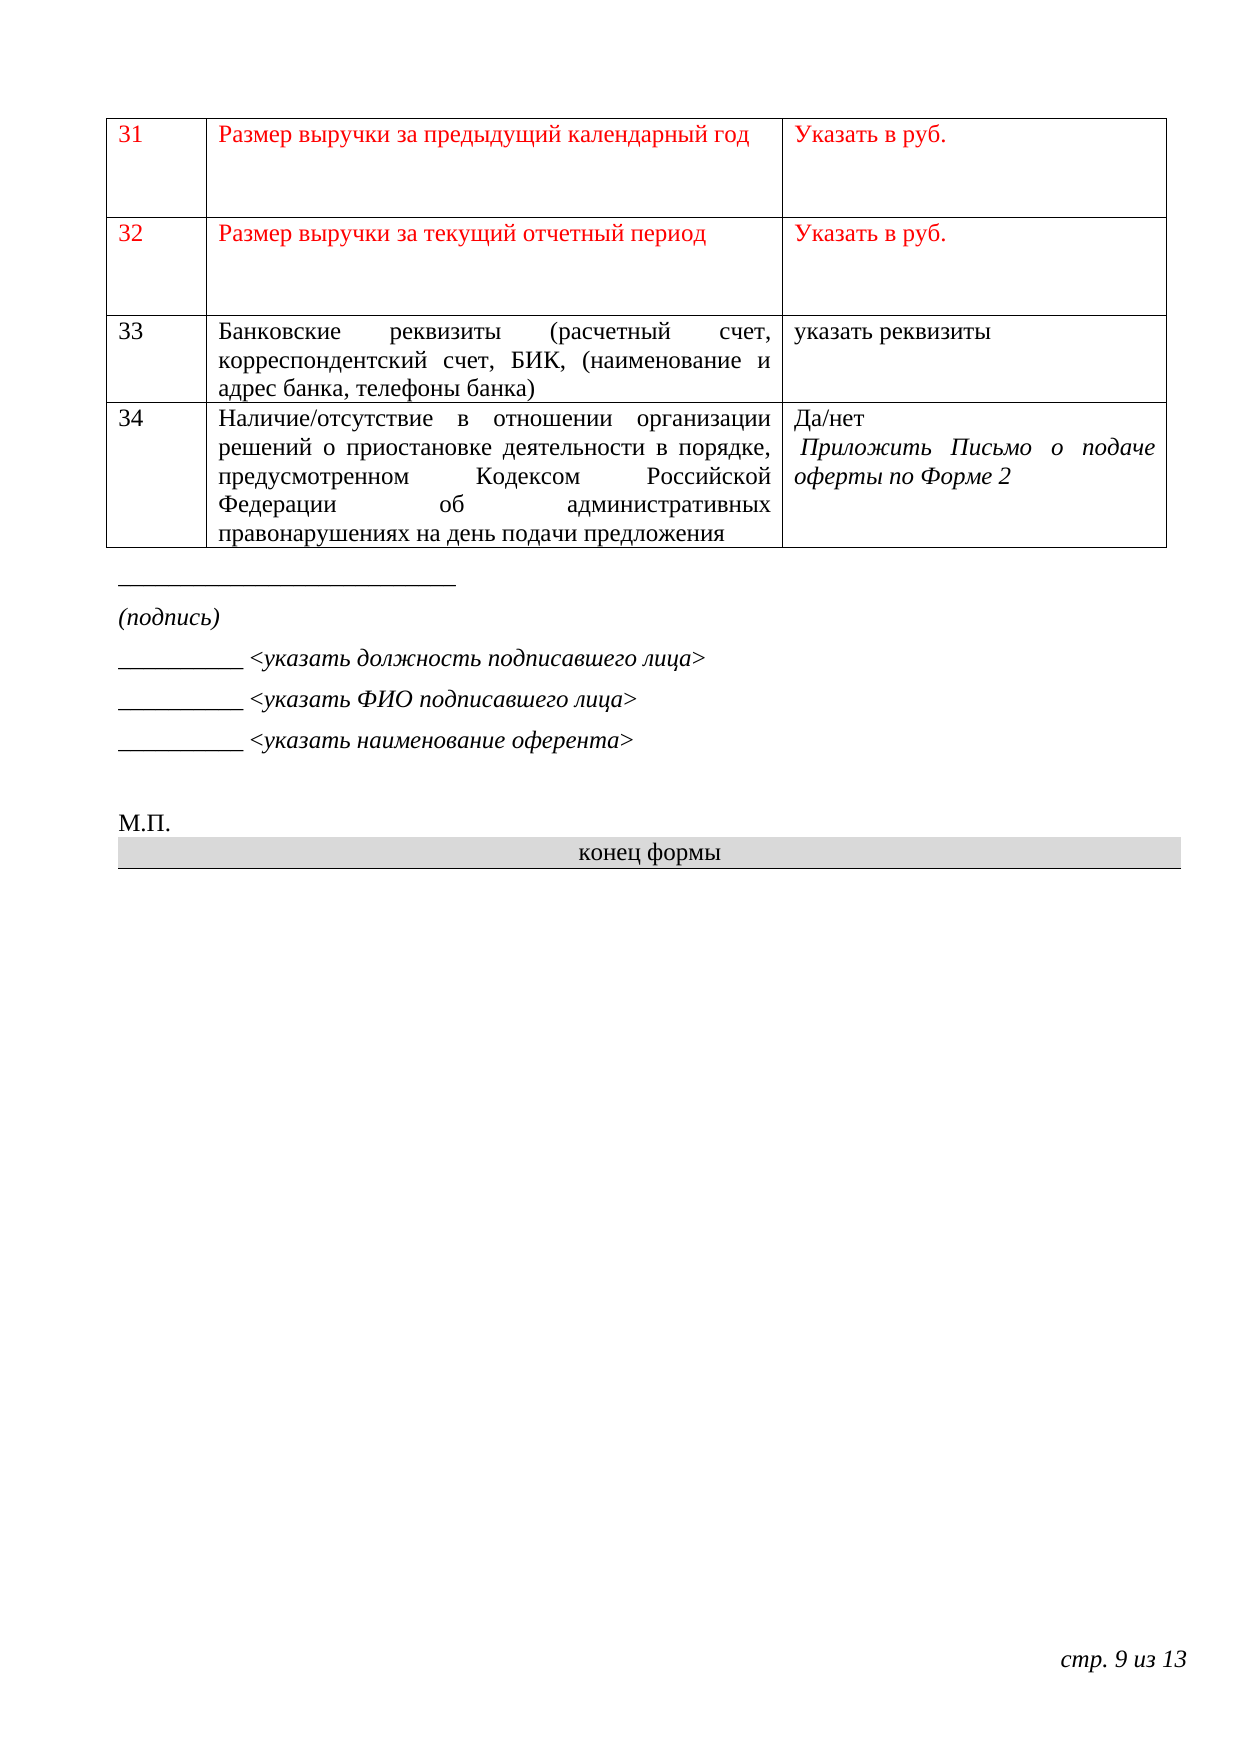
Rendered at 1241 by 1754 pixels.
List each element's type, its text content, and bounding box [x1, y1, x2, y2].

table_cell 34 [107, 403, 206, 547]
table_cell Да/нет Приложить Письмо о подаче оферты по Форме 2 [783, 403, 1166, 547]
table_cell Наличие/отсутствие в отношении организации решений о приостановке деятельности в порядке, предусмотренном Кодексом Российской Федерации об административных правонарушениях на день подачи предложения [207, 403, 782, 547]
table_cell Указать в руб. [783, 119, 1166, 217]
table_cell 33 [107, 316, 206, 402]
text ___________________________ [118, 561, 1181, 589]
table_cell Указать в руб. [783, 218, 1166, 315]
table_cell указать реквизиты [783, 316, 1166, 402]
table_cell 32 [107, 218, 206, 315]
table_cell Размер выручки за текущий отчетный период [207, 218, 782, 315]
table_cell Размер выручки за предыдущий календарный год [207, 119, 782, 217]
text __________ <указать ФИО подписавшего лица> [118, 684, 1181, 713]
table_cell Банковские реквизиты (расчетный счет, корреспондентский счет, БИК, (наименование и адрес банка, телефоны банка) [207, 316, 782, 402]
text М.П. [118, 808, 1181, 837]
text конец формы [118, 837, 1181, 868]
text (подпись) [118, 602, 1181, 631]
table_cell 31 [107, 119, 206, 217]
text __________ <указать должность подписавшего лица> [118, 643, 1181, 672]
text __________ <указать наименование оферента> [118, 726, 1181, 754]
